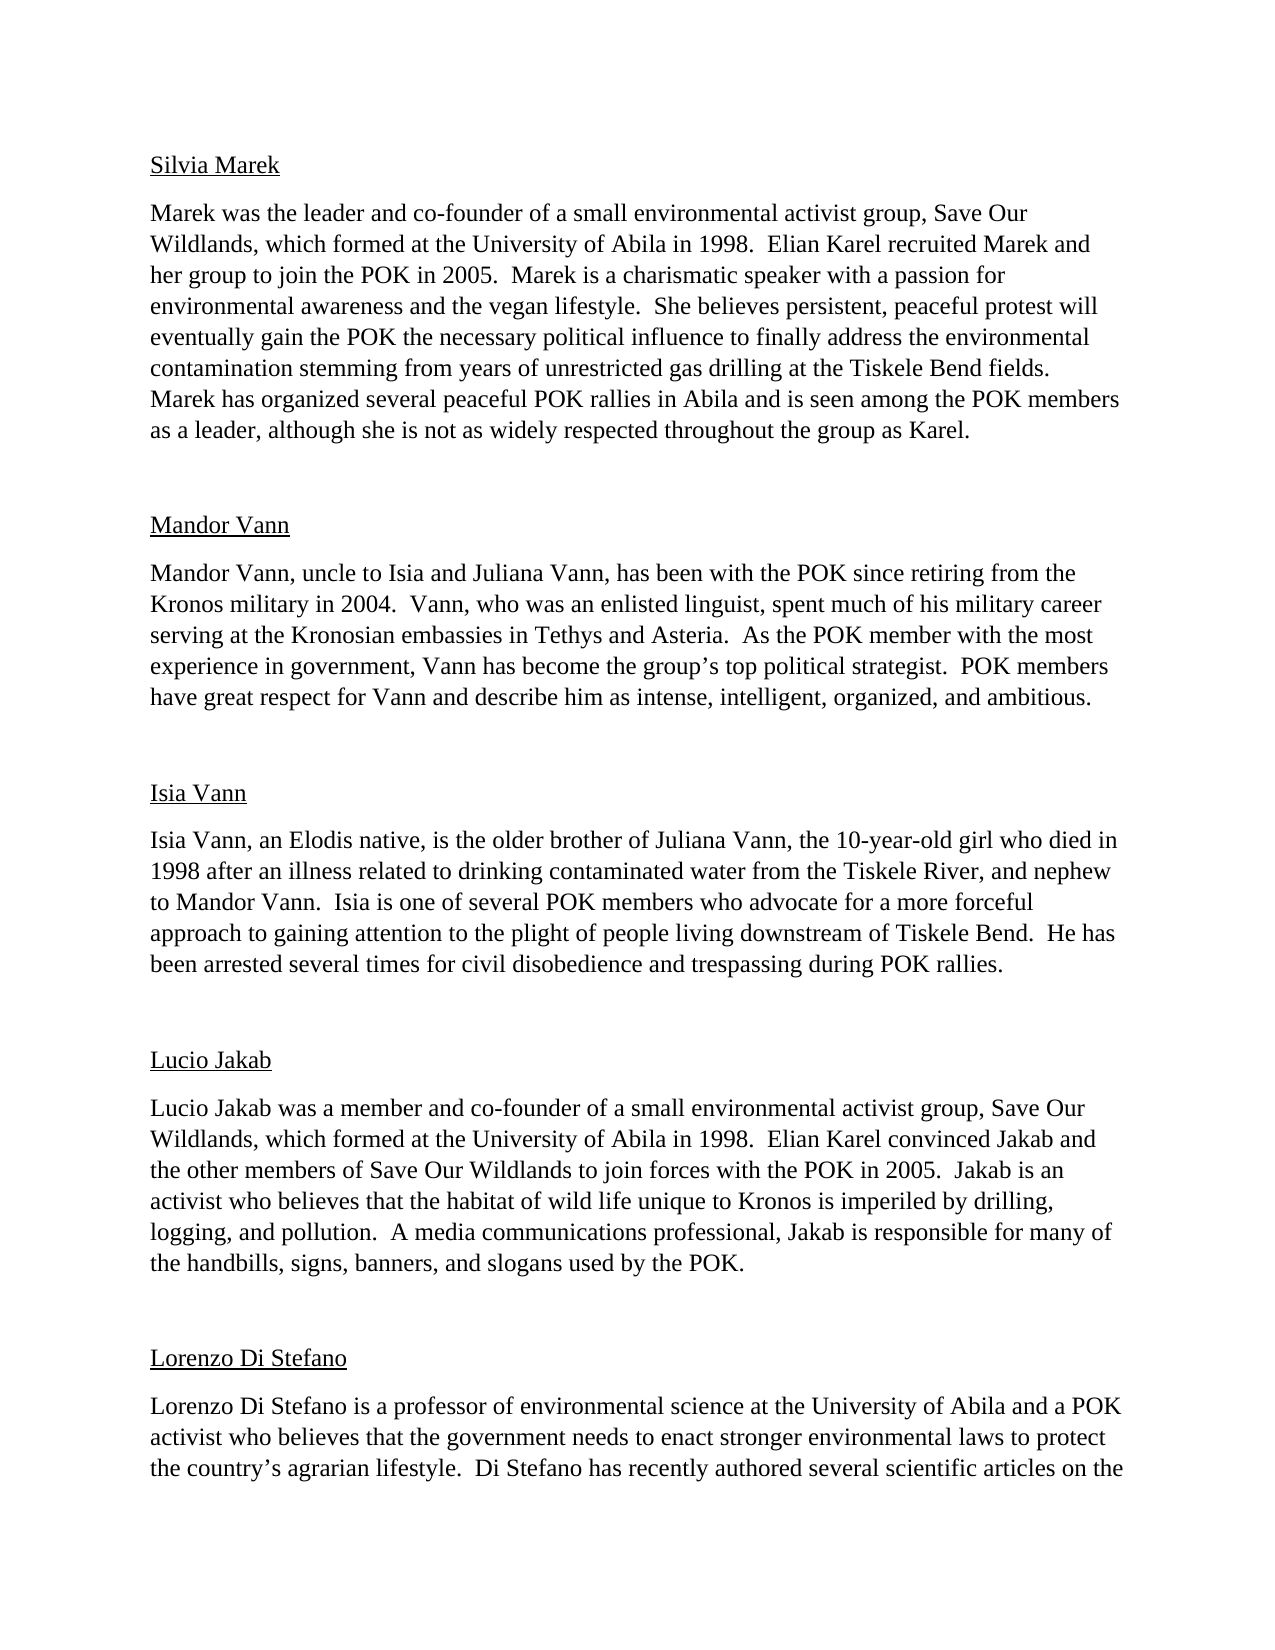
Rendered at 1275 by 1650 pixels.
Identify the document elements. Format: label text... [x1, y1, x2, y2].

text Mandor Vann [150, 510, 1125, 539]
text Lucio Jakab was a member and co-founder of a small environmental activist group, Save Our Wildlands, which formed at the University of Abila in 1998. Elian Karel convinced Jakab and the other members of Save Our Wildlands to join forces with the POK in 2005. Jakab is an activist who believes that the habitat of wild life unique to Kronos is imperiled by drilling, logging, and pollution. A media communications professional, Jakab is responsible for many of the handbills, signs, banners, and slogans used by the POK. [150, 1093, 1125, 1277]
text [150, 1391, 1125, 1482]
text Isia Vann, an Elodis native, is the older brother of Juliana Vann, the 10-year-old girl who died in 1998 after an illness related to drinking contaminated water from the Tiskele River, and nephew to Mandor Vann. Isia is one of several POK members who advocate for a more forceful approach to gaining attention to the plight of people living downstream of Tiskele Bend. He has been arrested several times for civil disobedience and trespassing during POK rallies. [150, 825, 1125, 978]
text Mandor Vann, uncle to Isia and Juliana Vann, has been with the POK since retiring from the Kronos military in 2004. Vann, who was an enlisted linguist, spent much of his military career serving at the Kronosian embassies in Tethys and Asteria. As the POK member with the most experience in government, Vann has become the group’s top political strategist. POK members have great respect for Vann and describe him as intense, intelligent, organized, and ambitious. [150, 558, 1125, 711]
text Lorenzo Di Stefano [150, 1343, 1125, 1372]
text Marek was the leader and co-founder of a small environmental activist group, Save Our Wildlands, which formed at the University of Abila in 1998. Elian Karel recruited Marek and her group to join the POK in 2005. Marek is a charismatic speaker with a passion for environmental awareness and the vegan lifestyle. She believes persistent, peaceful protest will eventually gain the POK the necessary political influence to finally address the environmental contamination stemming from years of unrestricted gas drilling at the Tiskele Bend fields. Marek has organized several peaceful POK rallies in Abila and is seen among the POK members as a leader, although she is not as widely respected throughout the group as Karel. [150, 198, 1125, 444]
text Lucio Jakab [150, 1045, 1125, 1074]
text Isia Vann [150, 778, 1125, 806]
text Silvia Marek [150, 150, 1125, 179]
